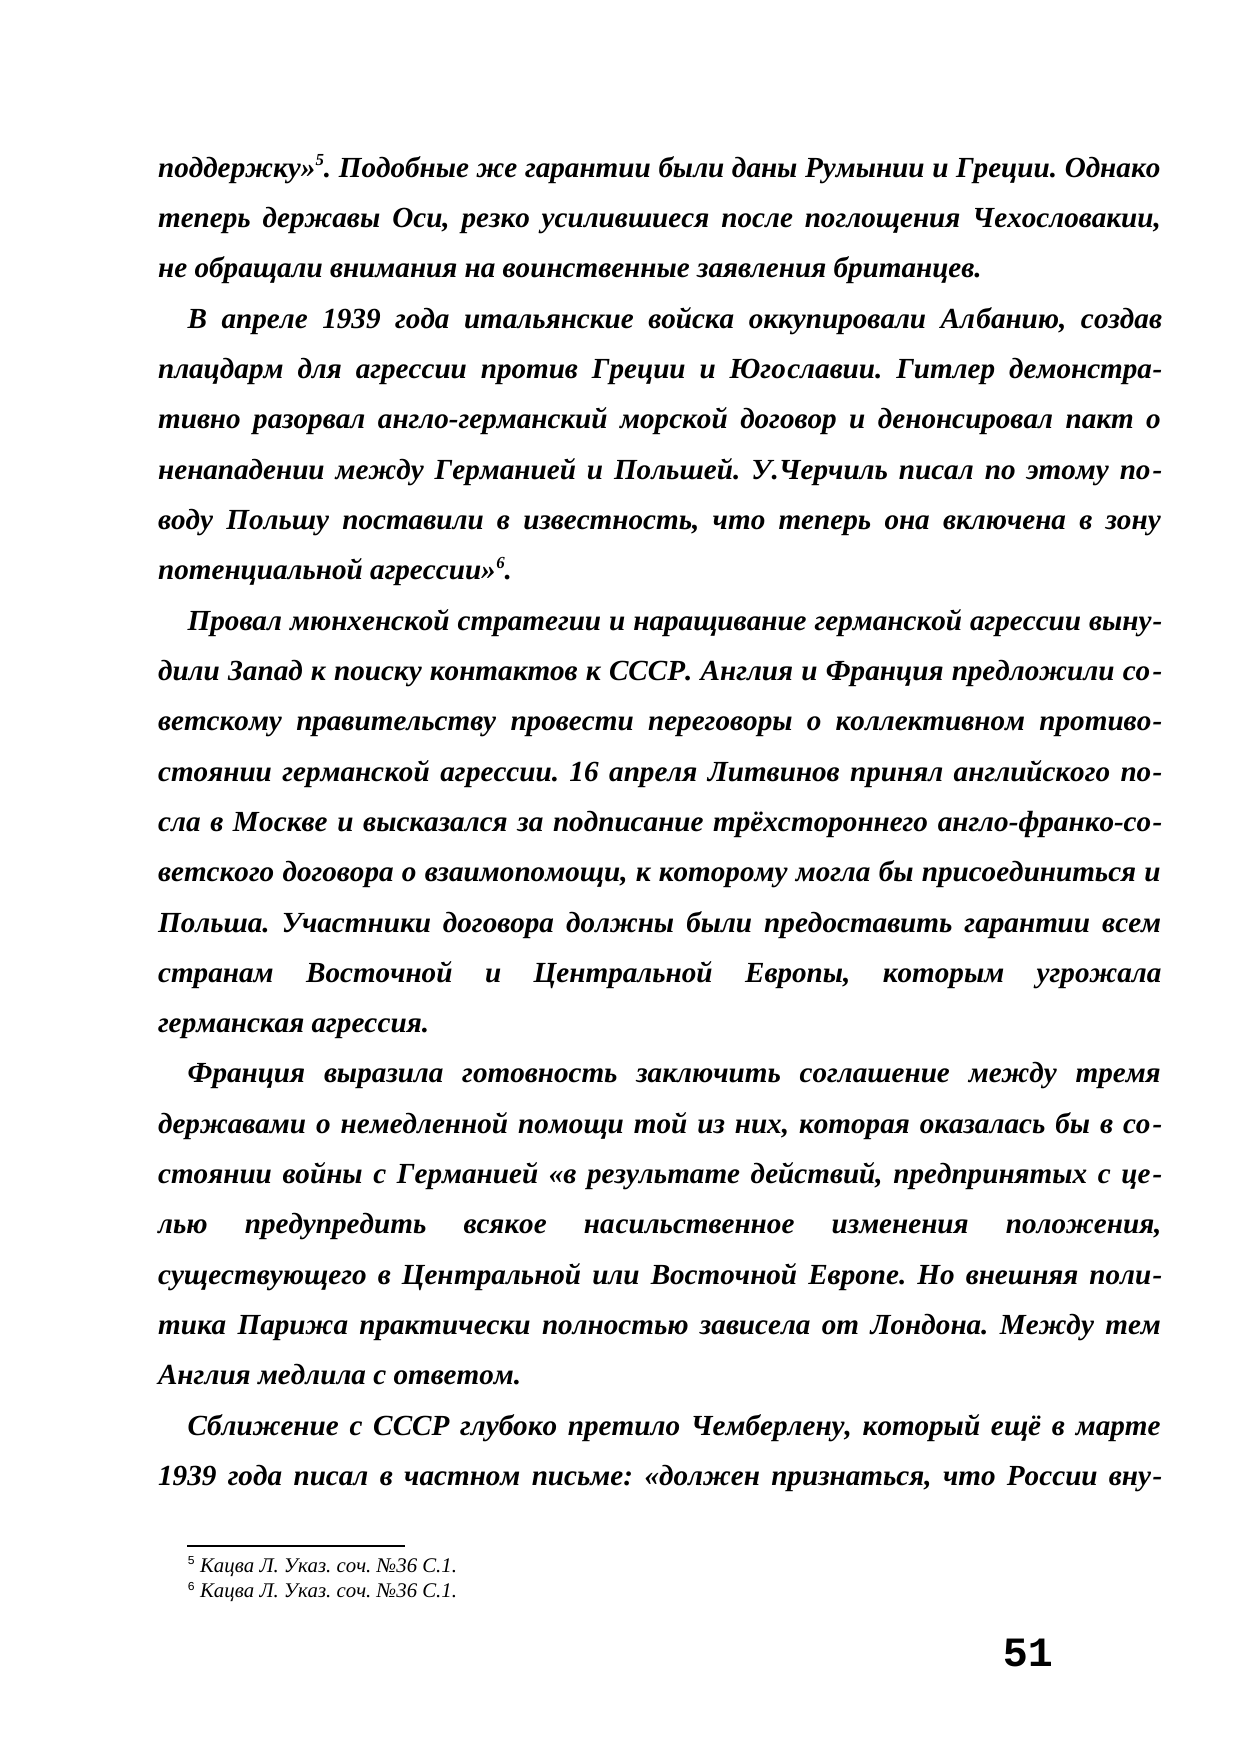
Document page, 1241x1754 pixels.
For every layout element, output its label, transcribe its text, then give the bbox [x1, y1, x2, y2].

text Провал мюнхенской стратегии и наращивание германской агрессии вынудили Запад к поиску контактов к СССР. Англия и Франция предложили советскому правительству провести переговоры о коллективном противостоянии германской агрессии. 16 апреля Литвинов принял английского посла в Москве и высказался за подписание трёхстороннего англо-франко-советского договора о взаимопомощи, к которому могла бы присоединиться и Польша. Участники договора должны были предоставить гарантии всем странам Восточной и Центральной Европы, которым угрожала германская агрессия. [158, 603, 1162, 1039]
text В апреле 1939 года итальянские войска оккупировали Албанию, создав плацдарм для агрессии против Греции и Югославии. Гитлер демонстративно разорвал англо-германский морской договор и денонсировал пакт о ненападении между Германией и Польшей. У.Черчиль писал по этому поводу Польшу поставили в известность, что теперь она включена в зону потенциальной агрессии». [158, 301, 1162, 586]
text Франция выразила готовность заключить соглашение между тремя державами о немедленной помощи той из них, которая оказалась бы в состоянии войны с Германией «в результате действий, предпринятых с целью предупредить всякое насильственное изменения положения, существующего в Центральной или Восточной Европе. Но внешняя политика Парижа практически полностью зависела от Лондона. Между тем Англия медлила с ответом. [158, 1056, 1162, 1391]
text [158, 150, 1162, 284]
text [158, 1408, 1162, 1492]
